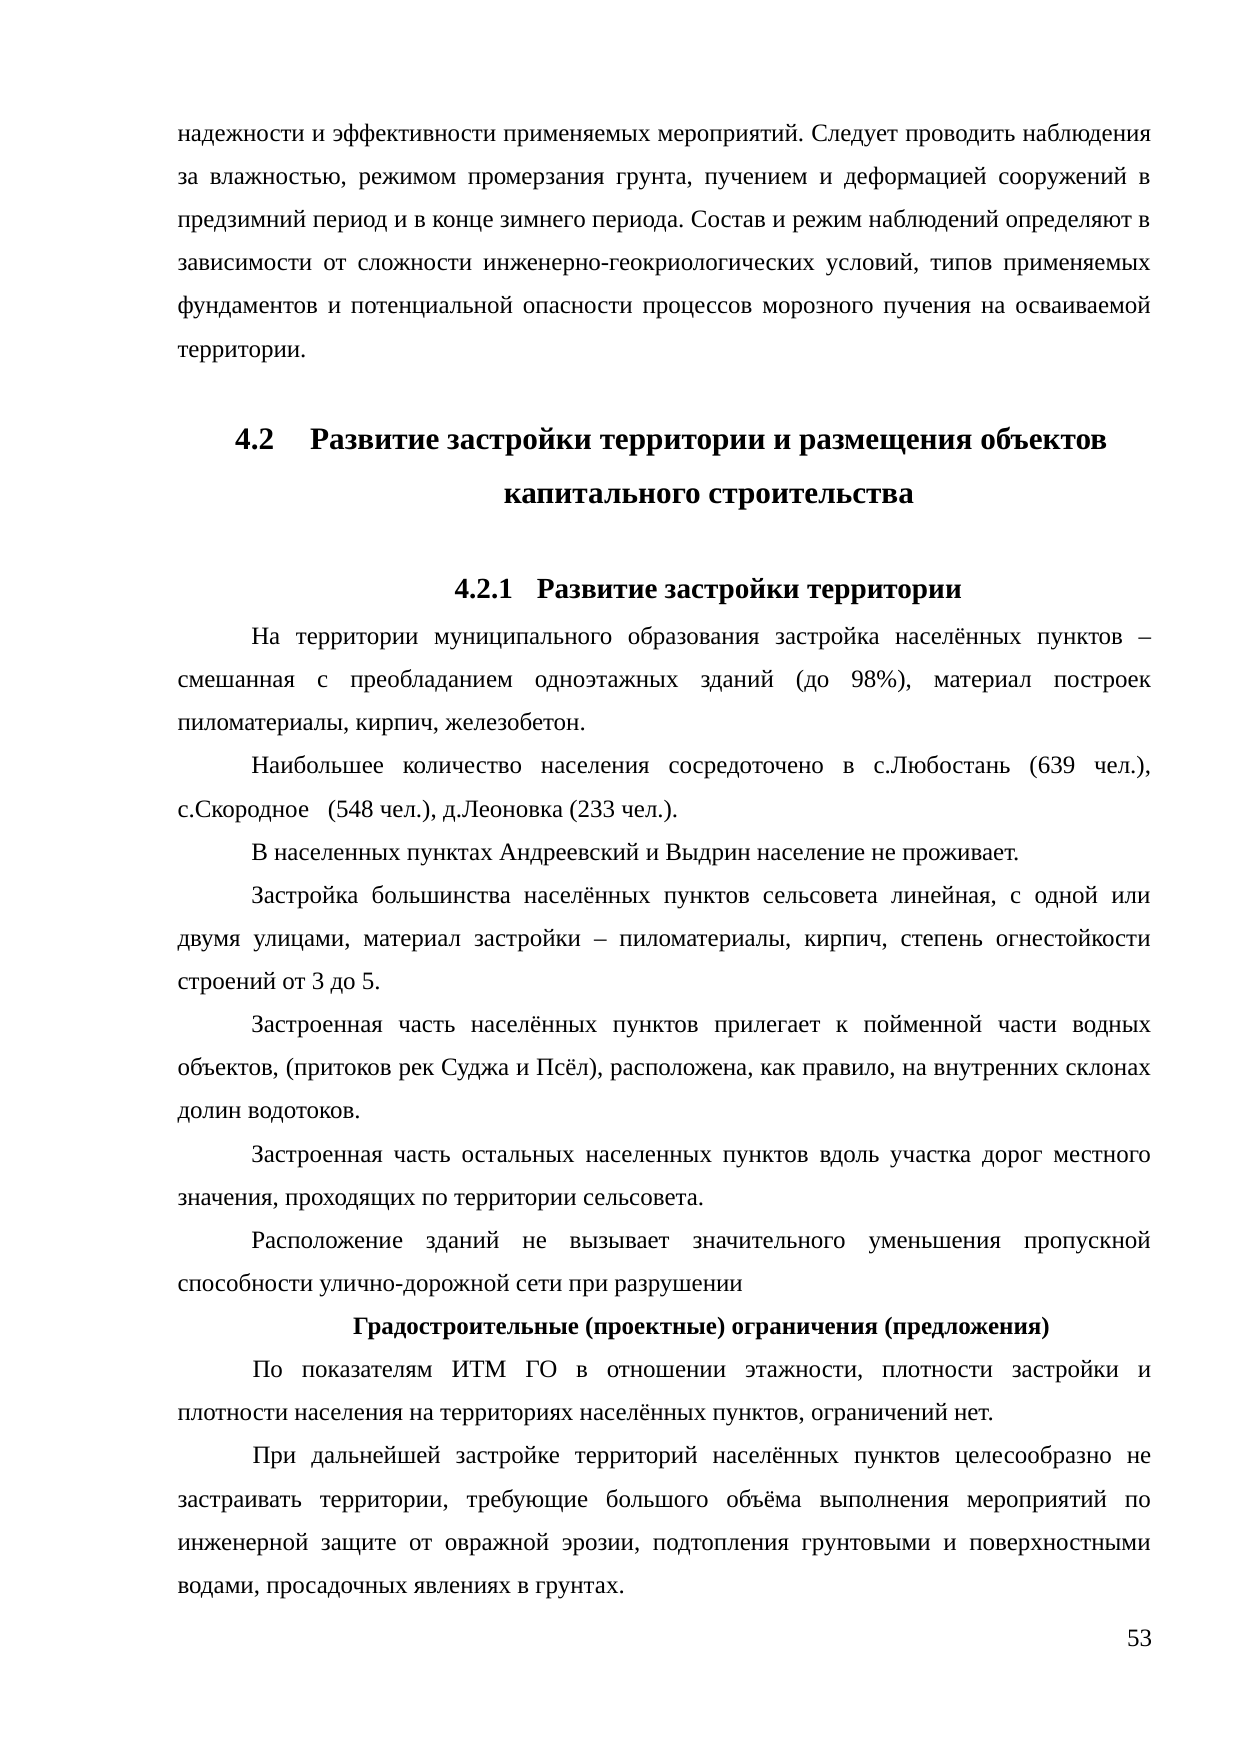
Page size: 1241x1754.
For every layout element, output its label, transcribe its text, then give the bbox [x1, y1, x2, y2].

text Застройка большинства населённых пунктов сельсовета линейная, с одной или двумя улицами, материал застройки – пиломатериалы, кирпич, степень огнестойкости строений от 3 до 5. [177, 880, 1152, 995]
text Расположение зданий не вызывает значительного уменьшения пропускной способности улично-дорожной сети при разрушении [177, 1225, 1152, 1297]
text Застроенная часть остальных населенных пунктов вдоль участка дорог местного значения, проходящих по территории сельсовета. [177, 1139, 1152, 1211]
text В населенных пунктах Андреевский и Выдрин население не проживает. [177, 837, 1152, 866]
text Наибольшее количество населения сосредоточено в с.Любостань (639 чел.), с.Скородное (548 чел.), д.Леоновка (233 чел.). [177, 751, 1152, 822]
subtitle Развитие застройки территории [265, 571, 1152, 604]
text При дальнейшей застройке территорий населённых пунктов целесообразно не застраивать территории, требующие большого объёма выполнения мероприятий по инженерной защите от овражной эрозии, подтопления грунтовыми и поверхностными водами, просадочных явлениях в грунтах. [177, 1441, 1152, 1599]
text По показателям ИТМ ГО в отношении этажности, плотности застройки и плотности населения на территориях населённых пунктов, ограничений нет. [177, 1354, 1152, 1426]
subtitle Развитие застройки территории и размещения объектов капитального строительства [191, 420, 1152, 510]
text На территории муниципального образования застройка населённых пунктов – смешанная с преобладанием одноэтажных зданий (до 98%), материал построек пиломатериалы, кирпич, железобетон. [177, 621, 1152, 736]
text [177, 118, 1152, 362]
text Градостроительные (проектные) ограничения (предложения) [177, 1311, 1152, 1340]
text Застроенная часть населённых пунктов прилегает к пойменной части водных объектов, (притоков рек Суджа и Псёл), расположена, как правило, на внутренних склонах долин водотоков. [177, 1009, 1152, 1124]
